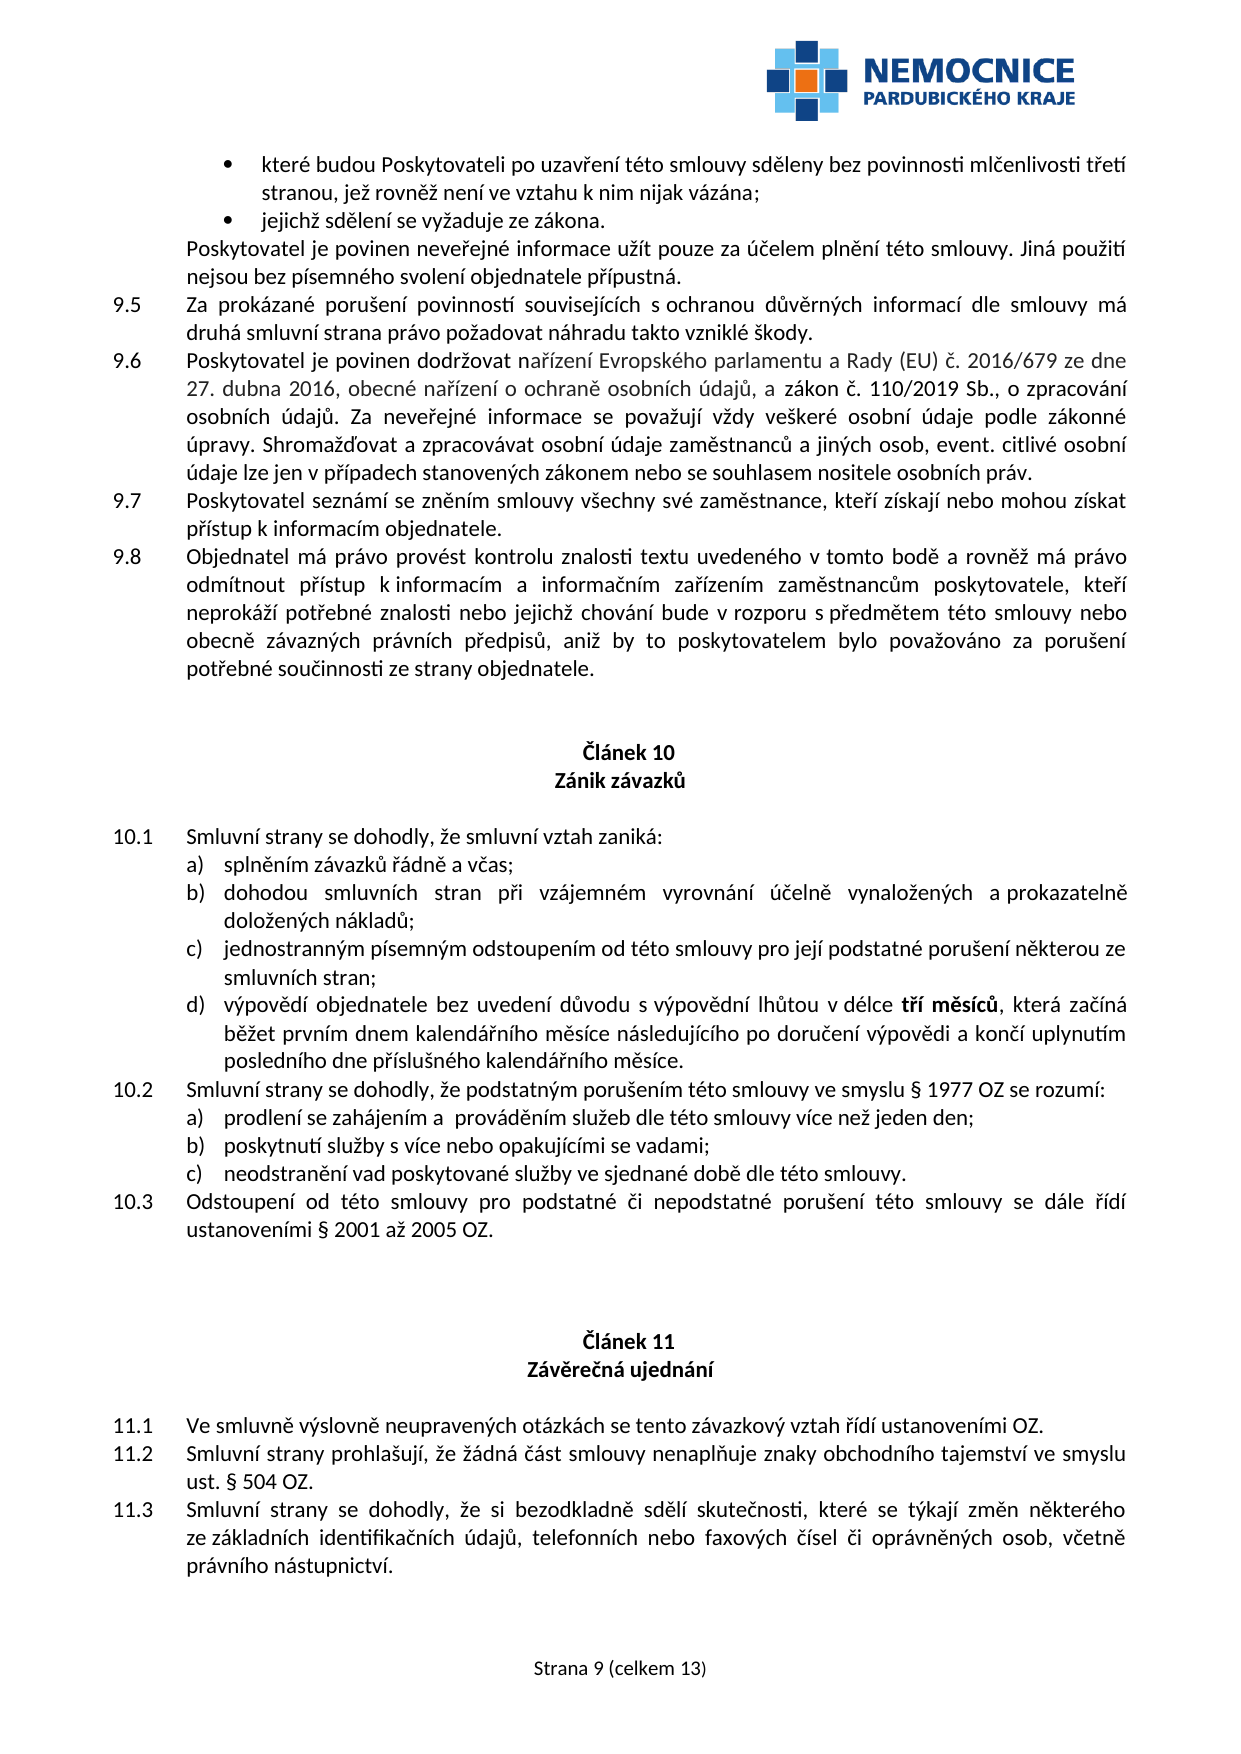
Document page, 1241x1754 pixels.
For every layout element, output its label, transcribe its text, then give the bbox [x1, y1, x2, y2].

list Ve smluvně výslovně neupravených otázkách se tento závazkový vztah řídí ustanoveními OZ. [112, 1411, 1128, 1439]
list Smluvní strany se dohodly, že si bezodkladně sdělí skutečnosti, které se týkají změn některého ze základních identifikačních údajů, telefonních nebo faxových čísel či oprávněných osob, včetně právního nástupnictví. [112, 1495, 1128, 1579]
text Zánik závazků [112, 766, 1128, 794]
list Odstoupení od této smlouvy pro podstatné či nepodstatné porušení této smlouvy se dále řídí ustanoveními § 2001 až . [112, 1187, 1128, 1243]
list Za prokázané porušení povinností souvisejících s ochranou důvěrných informací dle smlouvy má druhá smluvní strana právo požadovat náhradu takto vzniklé škody. [112, 290, 1128, 346]
list výpovědí objednatele bez uvedení důvodu s výpovědní lhůtou v délce tří měsíců, která začíná běžet prvním dnem kalendářního měsíce následujícího po doručení výpovědi a končí uplynutím posledního dne příslušného kalendářního měsíce. [186, 991, 1128, 1075]
picture [765, 39, 1075, 122]
list Smluvní strany prohlašují, že žádná část smlouvy nenaplňuje znaky obchodního tajemství ve smyslu ust. § 504 OZ. [112, 1439, 1128, 1495]
list Smluvní strany se dohodly, že smluvní vztah zaniká: [112, 822, 1128, 851]
list Smluvní strany se dohodly, že podstatným porušením této smlouvy ve smyslu § se rozumí: [112, 1075, 1128, 1103]
list dohodou smluvních stran při vzájemném vyrovnání účelně vynaložených a prokazatelně doložených nákladů; [186, 878, 1128, 934]
text Závěrečná ujednání [112, 1355, 1128, 1383]
list prodlení se zahájením a prováděním služeb dle této smlouvy více než jeden den; [186, 1103, 1128, 1131]
list jejichž sdělení se vyžaduje ze zákona. [224, 206, 1128, 234]
list jednostranným písemným odstoupením od této smlouvy pro její podstatné porušení některou ze smluvních stran; [186, 934, 1128, 991]
list které budou Poskytovateli po uzavření této smlouvy sděleny bez povinnosti mlčenlivosti třetí stranou, jež rovněž není ve vztahu k nim nijak vázána; [224, 150, 1128, 206]
list poskytnutí služby s více nebo opakujícími se vadami; [186, 1131, 1128, 1159]
list splněním závazků řádně a včas; [186, 851, 1128, 878]
list neodstranění vad poskytované služby ve sjednané době dle této smlouvy. [186, 1159, 1128, 1187]
list Poskytovatel seznámí se zněním smlouvy všechny své zaměstnance, kteří získají nebo mohou získat přístup k informacím objednatele. [112, 486, 1128, 542]
list Poskytovatel je povinen dodržovat nařízení Evropského parlamentu a Rady (EU) č. 2016/679 ze dne 27. dubna 2016, obecné nařízení o ochraně osobních údajů, a zákon č. 110/2019 Sb., o zpracování osobních údajů. Za neveřejné informace se považují vždy veškeré osobní údaje podle zákonné úpravy. Shromažďovat a zpracovávat osobní údaje zaměstnanců a jiných osob, event. citlivé osobní údaje lze jen v případech stanovených zákonem nebo se souhlasem nositele osobních práv. [112, 346, 1128, 486]
list Poskytovatel je povinen neveřejné informace užít pouze za účelem plnění této smlouvy. Jiná použití nejsou bez písemného svolení objednatele přípustná. [186, 234, 1128, 290]
list Objednatel má právo provést kontrolu znalosti textu uvedeného v tomto bodě a rovněž má právo odmítnout přístup k informacím a informačním zařízením zaměstnancům poskytovatele, kteří neprokáží potřebné znalosti nebo jejichž chování bude v rozporu s předmětem této smlouvy nebo obecně závazných právních předpisů, aniž by to poskytovatelem bylo považováno za porušení potřebné součinnosti ze strany objednatele. [112, 542, 1128, 682]
